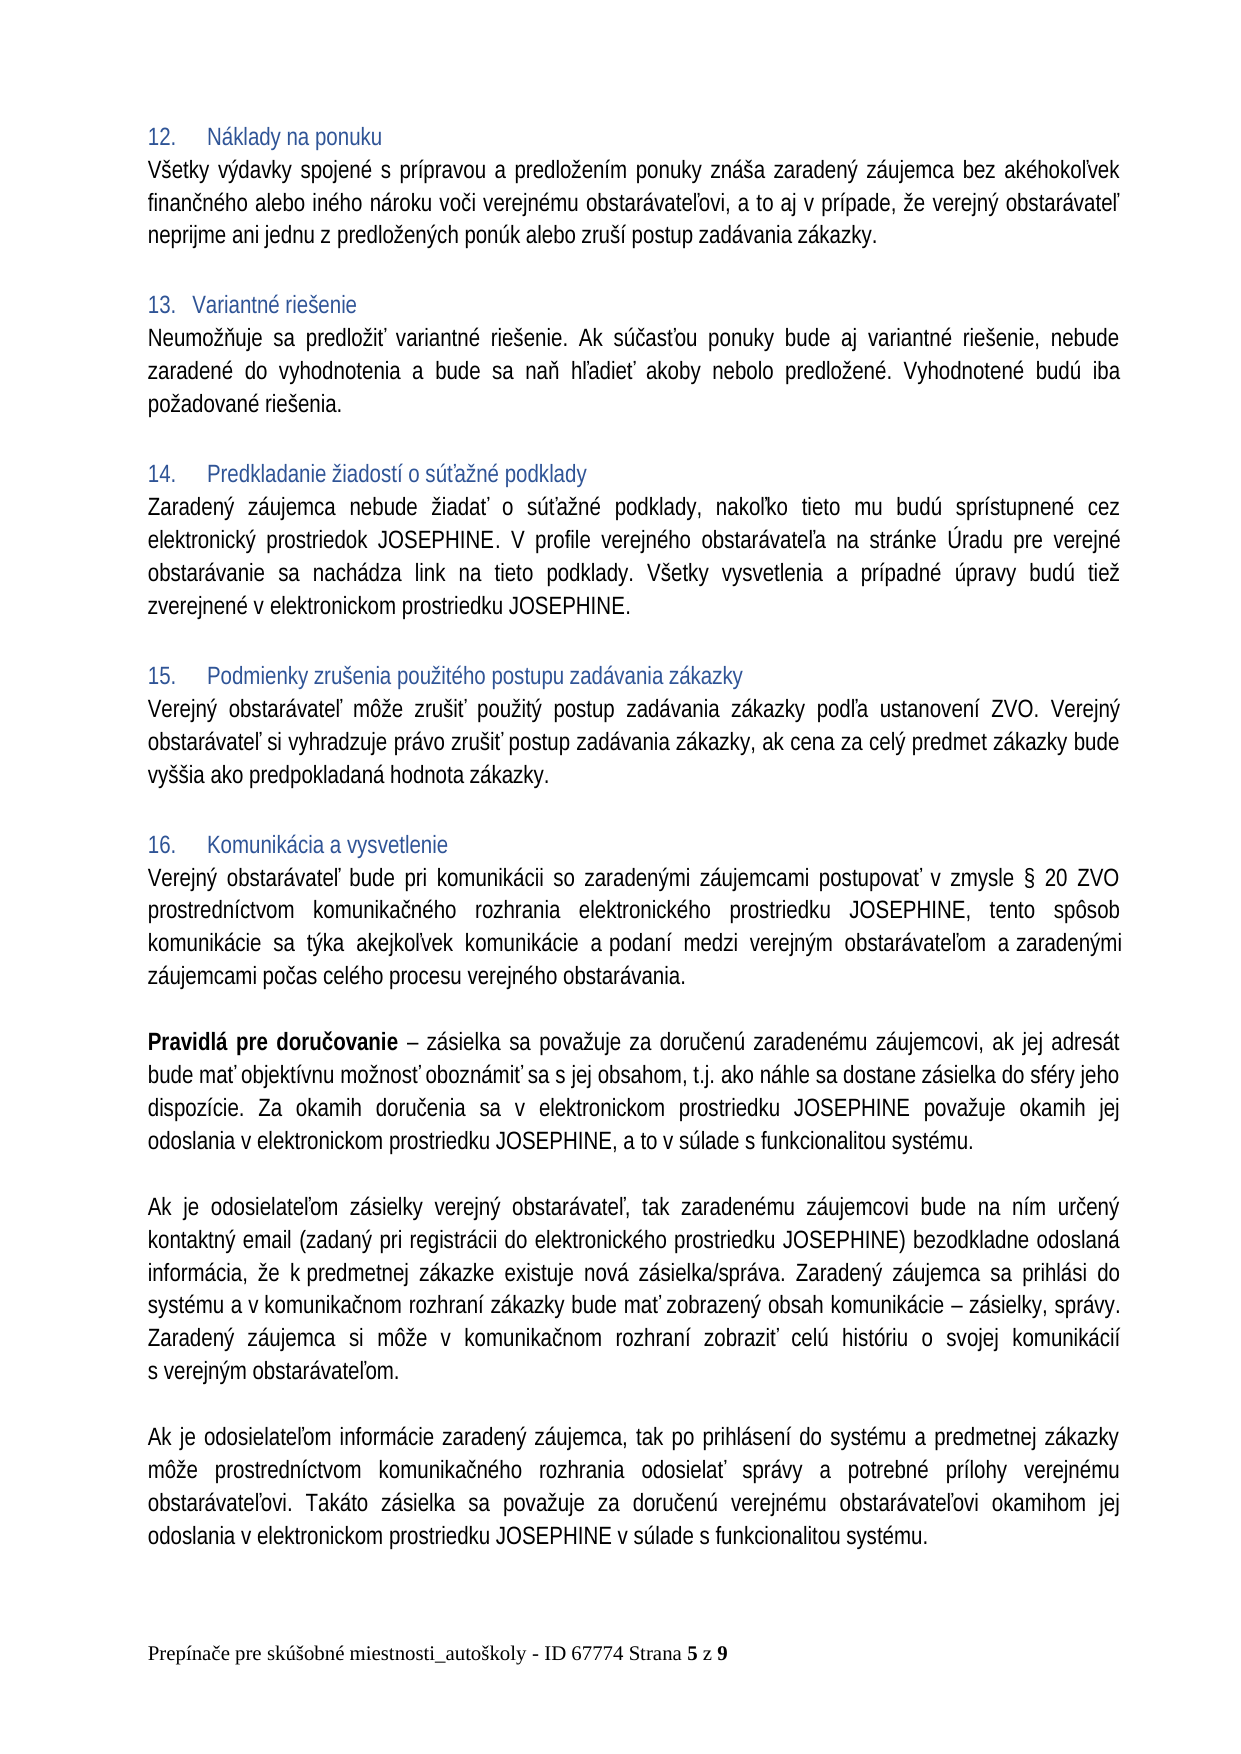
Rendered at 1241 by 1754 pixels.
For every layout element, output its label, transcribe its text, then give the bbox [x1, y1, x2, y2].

text Verejný obstarávateľ bude pri komunikácii so zaradenými záujemcami postupovať v zmysle § 20 ZVO prostredníctvom komunikačného rozhrania elektronického prostriedku JOSEPHINE, tento spôsob komunikácie sa týka akejkoľvek komunikácie a podaní medzi verejným obstarávateľom a zaradenými záujemcami počas celého procesu verejného obstarávania. [148, 863, 1122, 990]
text Všetky výdavky spojené s prípravou a predložením ponuky znáša zaradený záujemca bez akéhokoľvek finančného alebo iného nároku voči verejnému obstarávateľovi, a to aj v prípade, že verejný obstarávateľ neprijme ani jednu z predložených ponúk alebo zruší postup zadávania zákazky. [148, 155, 1122, 249]
text Ak je odosielateľom informácie zaradený záujemca, tak po prihlásení do systému a predmetnej zákazky môže prostredníctvom komunikačného rozhrania odosielať správy a potrebné prílohy verejnému obstarávateľovi. Takáto zásielka sa považuje za doručenú verejnému obstarávateľovi okamihom jej odoslania v elektronickom prostriedku JOSEPHINE v súlade s funkcionalitou systému. [148, 1422, 1122, 1549]
subtitle Variantné riešenie [148, 291, 1122, 319]
text Neumožňuje sa predložiť variantné riešenie. Ak súčasťou ponuky bude aj variantné riešenie, nebude zaradené do vyhodnotenia a bude sa naň hľadieť akoby nebolo predložené. Vyhodnotené budú iba požadované riešenia. [148, 323, 1122, 418]
text Verejný obstarávateľ môže zrušiť použitý postup zadávania zákazky podľa ustanovení ZVO. Verejný obstarávateľ si vyhradzuje právo zrušiť postup zadávania zákazky, ak cena za celý predmet zákazky bude vyššia ako predpokladaná hodnota zákazky. [148, 694, 1122, 788]
subtitle Podmienky zrušenia použitého postupu zadávania zákazky [148, 661, 1122, 689]
text Pravidlá pre doručovanie – zásielka sa považuje za doručenú zaradenému záujemcovi, ak jej adresát bude mať objektívnu možnosť oboznámiť sa s jej obsahom, t.j. ako náhle sa dostane zásielka do sféry jeho dispozície. Za okamih doručenia sa v elektronickom prostriedku JOSEPHINE považuje okamih jej odoslania v elektronickom prostriedku JOSEPHINE, a to v súlade s funkcionalitou systému. [148, 1027, 1122, 1154]
subtitle Náklady na ponuku [148, 122, 1122, 150]
text Zaradený záujemca nebude žiadať o súťažné podklady, nakoľko tieto mu budú sprístupnené cez elektronický prostriedok JOSEPHINE. V profile verejného obstarávateľa na stránke Úradu pre verejné obstarávanie sa nachádza link na tieto podklady. Všetky vysvetlenia a prípadné úpravy budú tiež zverejnené v elektronickom prostriedku JOSEPHINE. [148, 492, 1122, 619]
subtitle Komunikácia a vysvetlenie [148, 830, 1122, 858]
text Ak je odosielateľom zásielky verejný obstarávateľ, tak zaradenému záujemcovi bude na ním určený kontaktný email (zadaný pri registrácii do elektronického prostriedku JOSEPHINE) bezodkladne odoslaná informácia, že k predmetnej zákazke existuje nová zásielka/správa. Zaradený záujemca sa prihlási do systému a v komunikačnom rozhraní zákazky bude mať zobrazený obsah komunikácie – zásielky, správy. Zaradený záujemca si môže v komunikačnom rozhraní zobraziť celú históriu o svojej komunikácií s verejným obstarávateľom. [148, 1192, 1122, 1385]
subtitle Predkladanie žiadostí o súťažné podklady [148, 459, 1122, 488]
